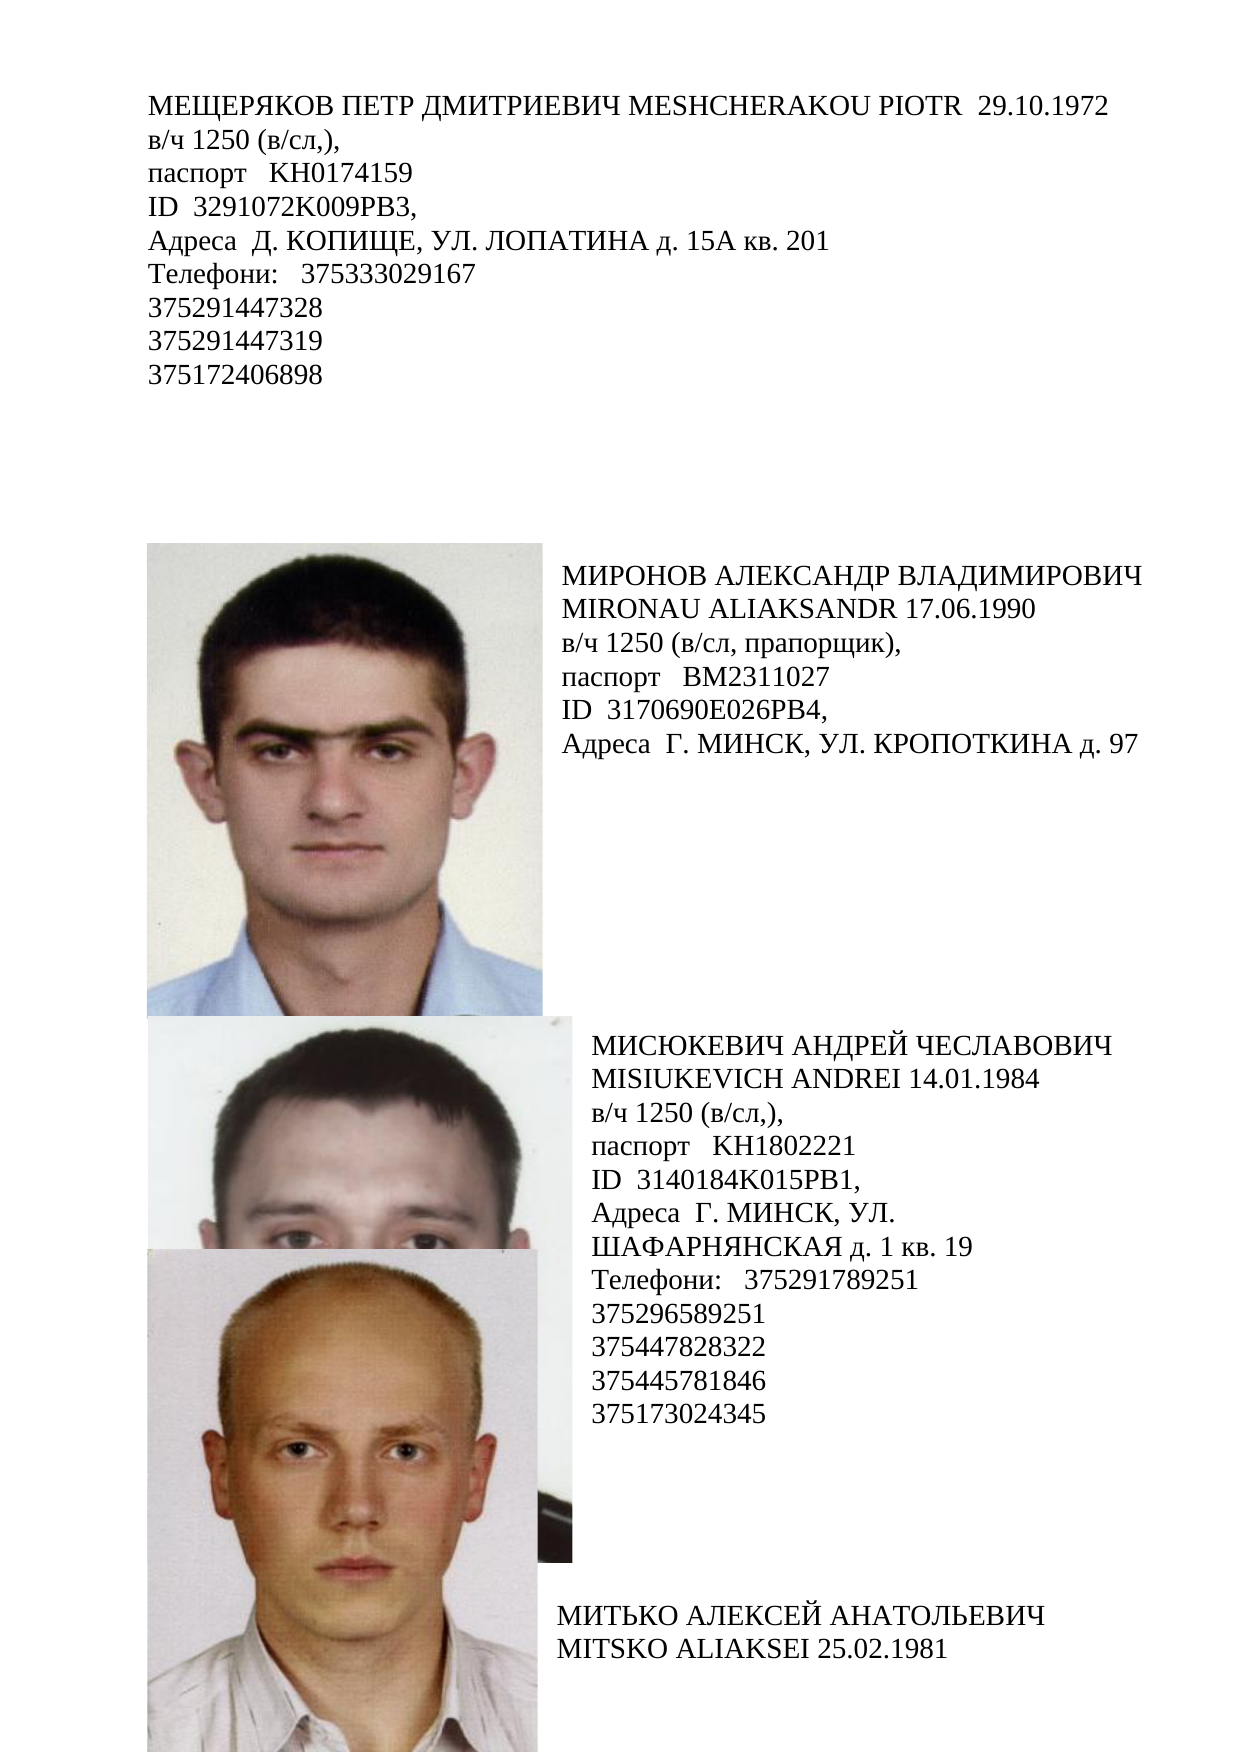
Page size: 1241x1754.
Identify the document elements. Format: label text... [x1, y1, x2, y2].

text в/ч 1250 (в/сл,), [148, 122, 1152, 156]
text паспорт KH1802221 [573, 1128, 1152, 1162]
text Адреса Д. КОПИЩЕ, УЛ. ЛОПАТИНА д. 15А кв. 201 [148, 223, 1152, 256]
text ID 3291072K009PB3, [148, 189, 1152, 223]
text Адреса Г. МИНСК, УЛ. КРОПОТКИНА д. 97 [543, 726, 1152, 759]
text в/ч 1250 (в/сл,), [573, 1095, 1152, 1128]
text ID 3140184K015PB1, [573, 1162, 1152, 1195]
text МИТЬКО АЛЕКСЕЙ АНАТОЛЬЕВИЧ MITSKO ALIAKSEI 25.02.1981 [538, 1598, 1152, 1665]
text Адреса Г. МИНСК, УЛ. ШАФАРНЯНСКАЯ д. 1 кв. 19 [573, 1195, 1152, 1262]
picture [146, 543, 573, 1752]
text паспорт BM2311027 [543, 659, 1152, 692]
text ID 3170690E026PB4, [543, 692, 1152, 726]
text Телефони: 375333029167 375291447328 375291447319 375172406898 [148, 256, 1152, 390]
text МИСЮКЕВИЧ АНДРЕЙ ЧЕСЛАВОВИЧ MISIUKEVICH ANDREI 14.01.1984 [573, 1028, 1152, 1095]
text в/ч 1250 (в/сл, прапорщик), [543, 625, 1152, 659]
text Телефони: 375291789251 375296589251 375447828322 375445781846 375173024345 [573, 1262, 1152, 1430]
text паспорт KH0174159 [148, 156, 1152, 189]
text МИРОНОВ АЛЕКСАНДР ВЛАДИМИРОВИЧ MIRONAU ALIAKSANDR 17.06.1990 [543, 558, 1152, 625]
text МЕЩЕРЯКОВ ПЕТР ДМИТРИЕВИЧ MESHCHERAKOU PIOTR 29.10.1972 [148, 88, 1152, 122]
